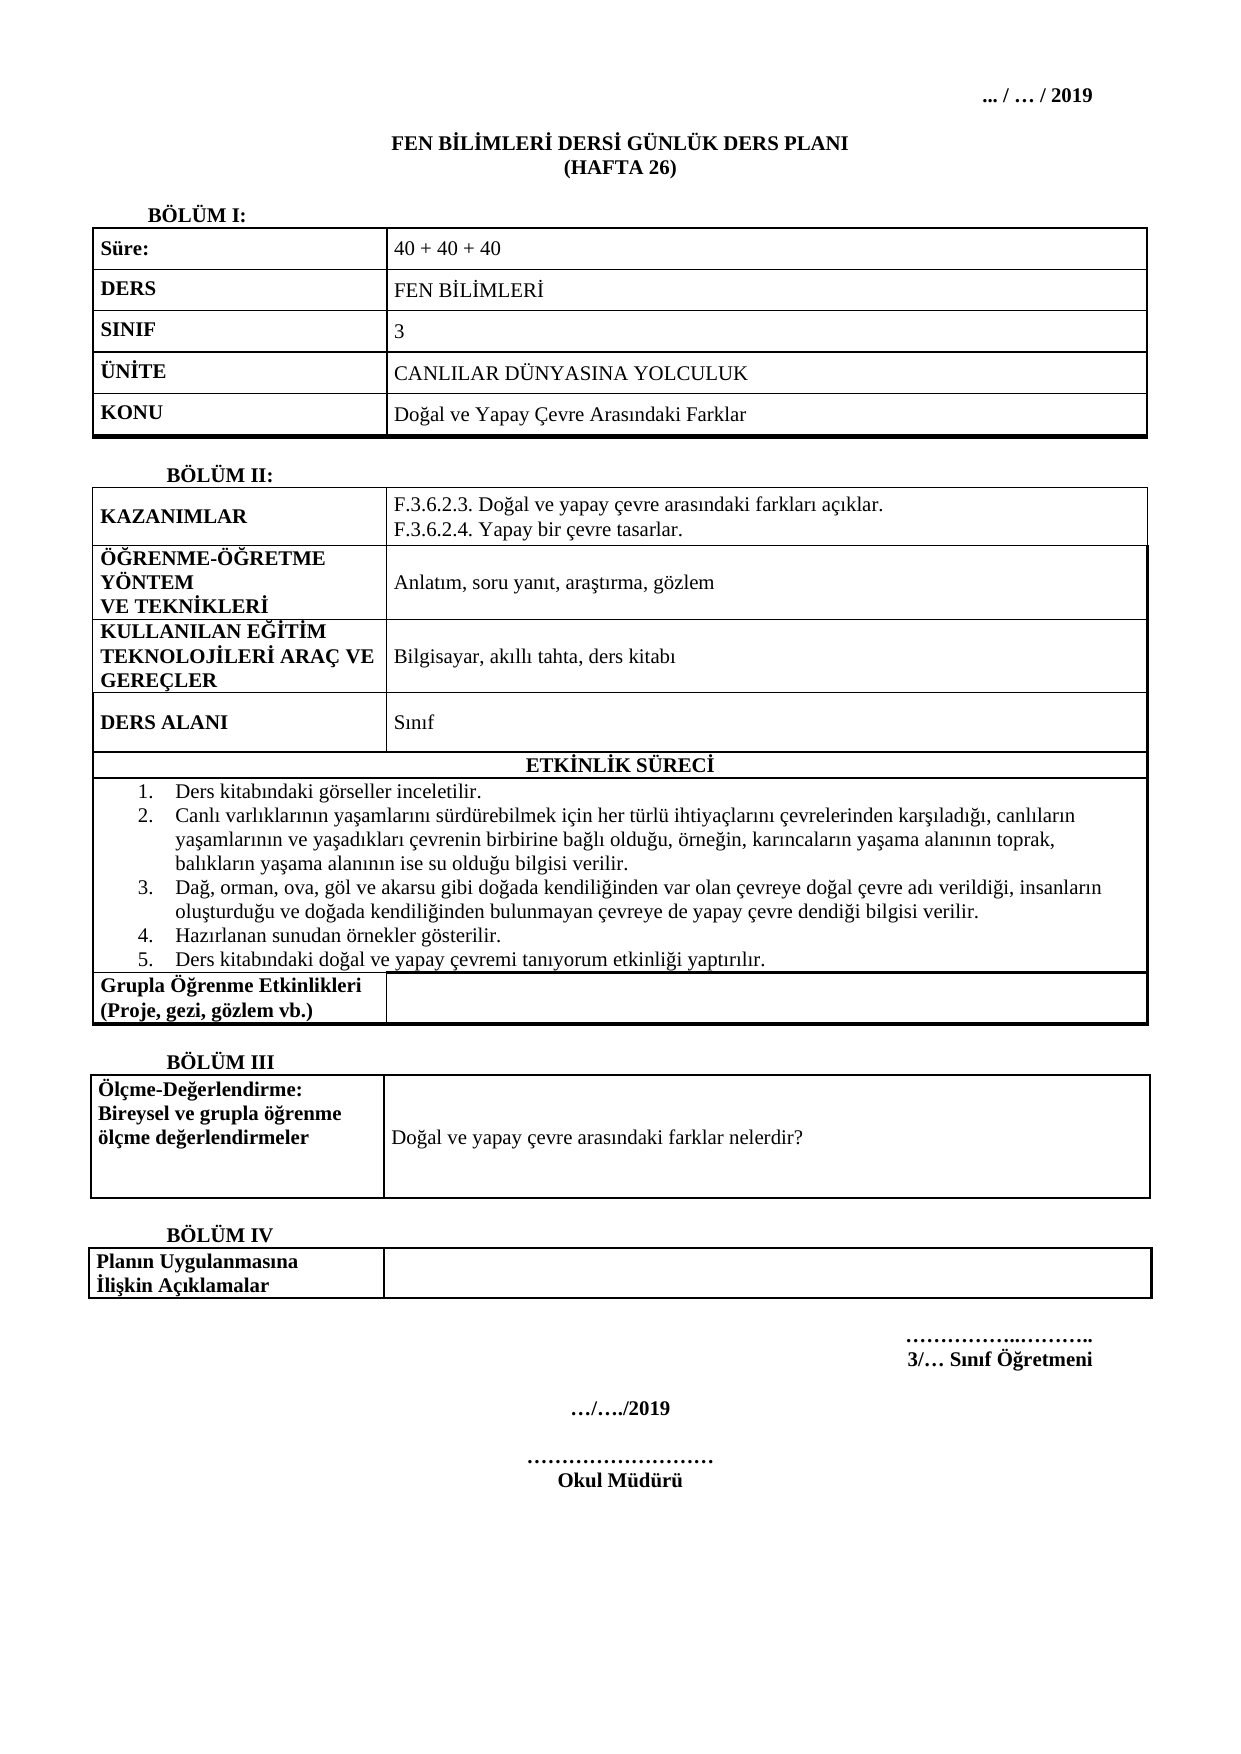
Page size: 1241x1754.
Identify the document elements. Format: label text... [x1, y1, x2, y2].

table_cell ÖĞRENME-ÖĞRETME YÖNTEM VE TEKNİKLERİ [93, 546, 386, 618]
table_header 40 + 40 + 40 [388, 229, 1146, 268]
table_cell Grupla Öğrenme Etkinlikleri (Proje, gezi, gözlem vb.) [94, 973, 386, 1022]
table_cell ETKİNLİK SÜRECİ [94, 753, 1146, 777]
subtitle BÖLÜM III [148, 1050, 1092, 1074]
text …/…./2019 [148, 1396, 1092, 1419]
table_cell Anlatım, soru yanıt, araştırma, gözlem [387, 546, 1146, 618]
subtitle BÖLÜM IV [148, 1223, 1092, 1247]
text FEN BİLİMLERİ DERSİ GÜNLÜK DERS PLANI [148, 131, 1092, 155]
table_cell DERS ALANI [94, 693, 386, 751]
text Okul Müdürü [148, 1468, 1092, 1492]
table_cell Sınıf [387, 693, 1146, 751]
text BÖLÜM II: [148, 463, 1092, 487]
table_cell Doğal ve Yapay Çevre Arasındaki Farklar [388, 394, 1146, 434]
text (HAFTA 26) [148, 155, 1092, 179]
text ... / … / 2019 [148, 83, 1092, 107]
table_cell KULLANILAN EĞİTİM TEKNOLOJİLERİ ARAÇ VE GEREÇLER [93, 620, 386, 692]
table_cell 3 [388, 311, 1146, 351]
table_header F.3.6.2.3. Doğal ve yapay çevre arasındaki farkları açıklar. F.3.6.2.4. Yapay bir çevre tasarlar. [387, 488, 1147, 545]
table_cell Ders kitabındaki görseller inceletilir. Canlı varlıklarının yaşamlarını sürdürebilmek için her türlü ihtiyaçlarını çevrelerinden karşıladığı, canlıların yaşamlarının ve yaşadıkları çevrenin birbirine bağlı olduğu, örneğin, karıncaların yaşama alanının toprak, balıkların yaşama alanının ise su olduğu bilgisi verilir. Dağ, orman, ova, göl ve akarsu gibi doğada kendiliğinden var olan çevreye doğal çevre adı verildiği, insanların oluşturduğu ve doğada kendiliğinden bulunmayan çevreye de yapay çevre dendiği bilgisi verilir. Hazırlanan sunudan örnekler gösterilir. Ders kitabındaki doğal ve yapay çevremi tanıyorum etkinliği yaptırılır. [94, 779, 1146, 971]
text ……………………… [148, 1444, 1092, 1468]
table_cell ÜNİTE [94, 353, 386, 392]
table_cell SINIF [94, 311, 386, 351]
table_header [385, 1249, 1150, 1297]
text ……………..……….. [148, 1323, 1092, 1347]
table_header Planın Uygulanmasına İlişkin Açıklamalar [90, 1249, 383, 1297]
table_cell KONU [94, 394, 386, 434]
table_cell [387, 974, 1146, 1022]
table_cell FEN BİLİMLERİ [388, 270, 1146, 310]
table_cell Bilgisayar, akıllı tahta, ders kitabı [387, 620, 1146, 692]
text BÖLÜM I: [148, 203, 1092, 227]
table_header Doğal ve yapay çevre arasındaki farklar nelerdir? [385, 1076, 1149, 1197]
text 3/… Sınıf Öğretmeni [148, 1347, 1092, 1371]
table_header Ölçme-Değerlendirme: Bireysel ve grupla öğrenme ölçme değerlendirmeler [92, 1076, 383, 1197]
table_cell DERS [94, 270, 386, 310]
table_header KAZANIMLAR [93, 488, 386, 545]
table_cell CANLILAR DÜNYASINA YOLCULUK [388, 353, 1146, 392]
table_header Süre: [94, 229, 386, 268]
